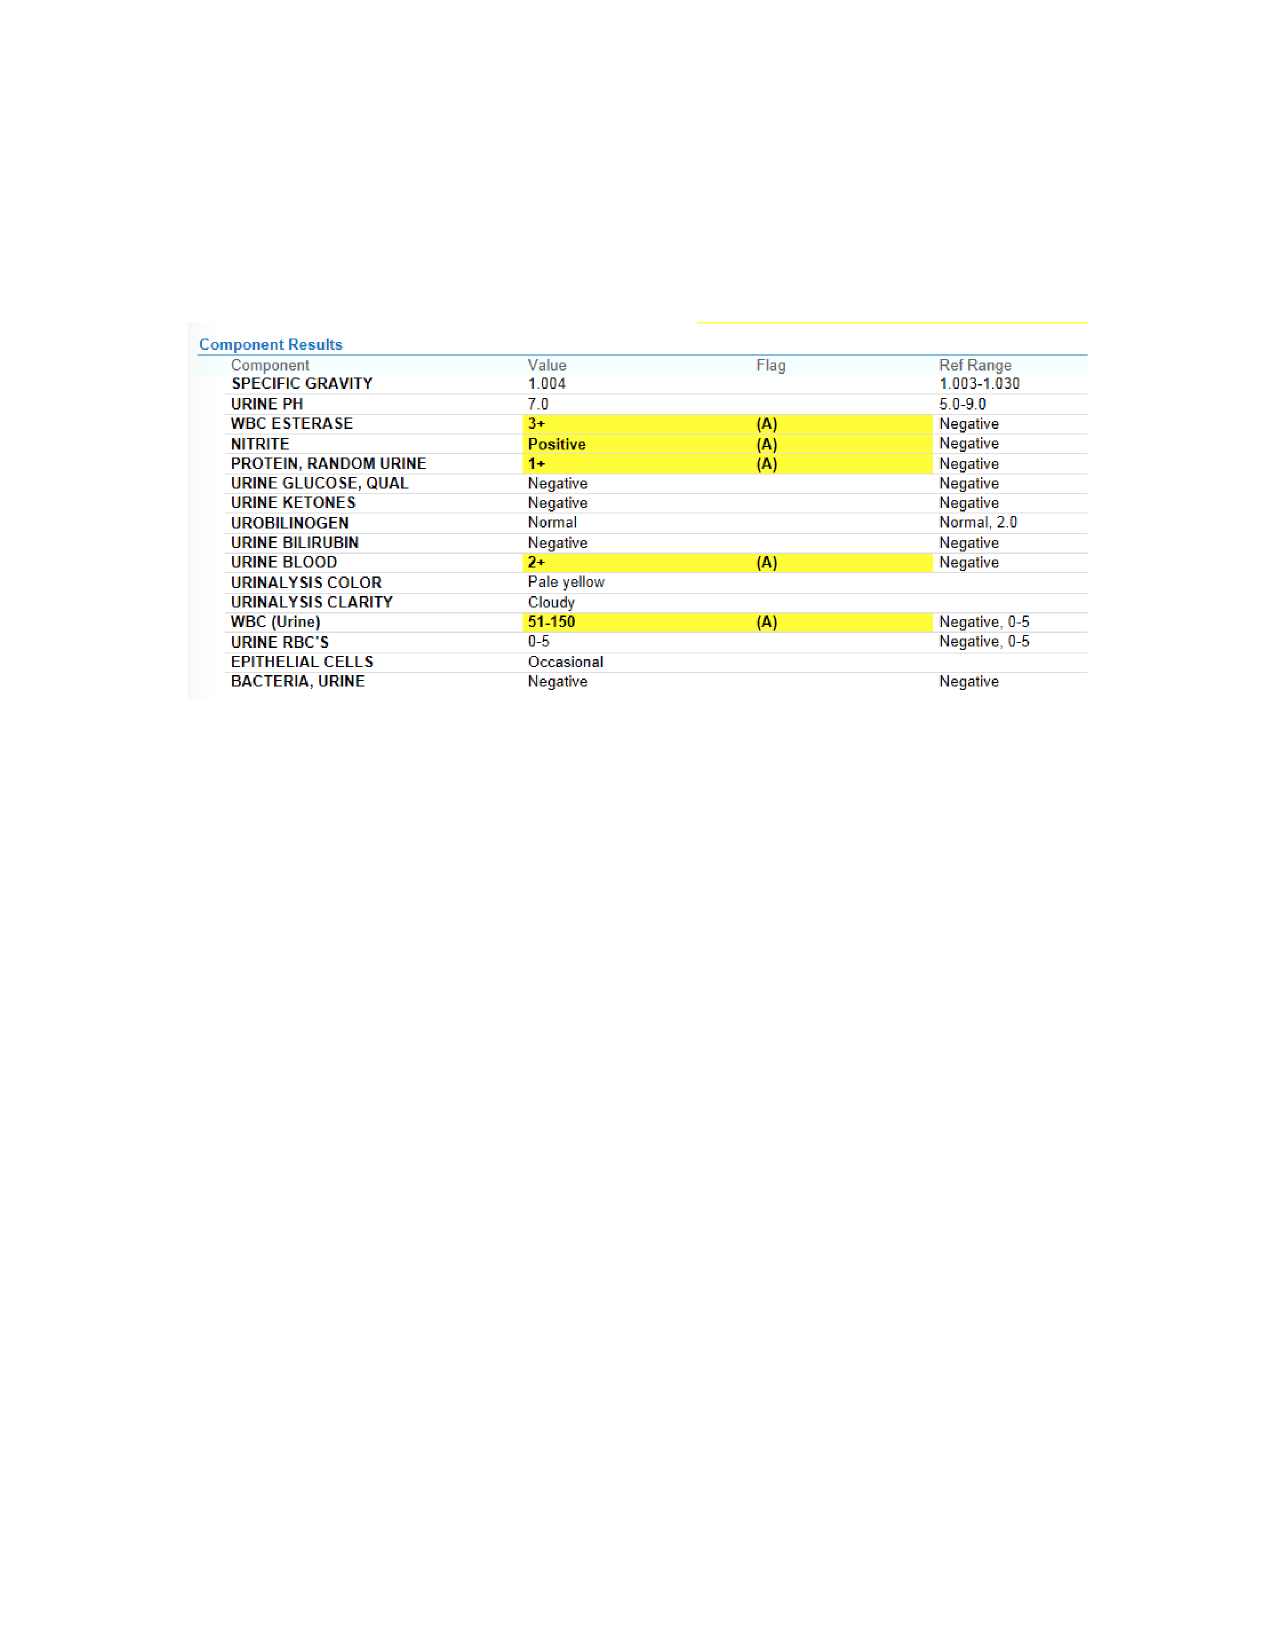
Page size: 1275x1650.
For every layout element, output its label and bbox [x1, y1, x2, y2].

picture [187, 322, 1088, 699]
